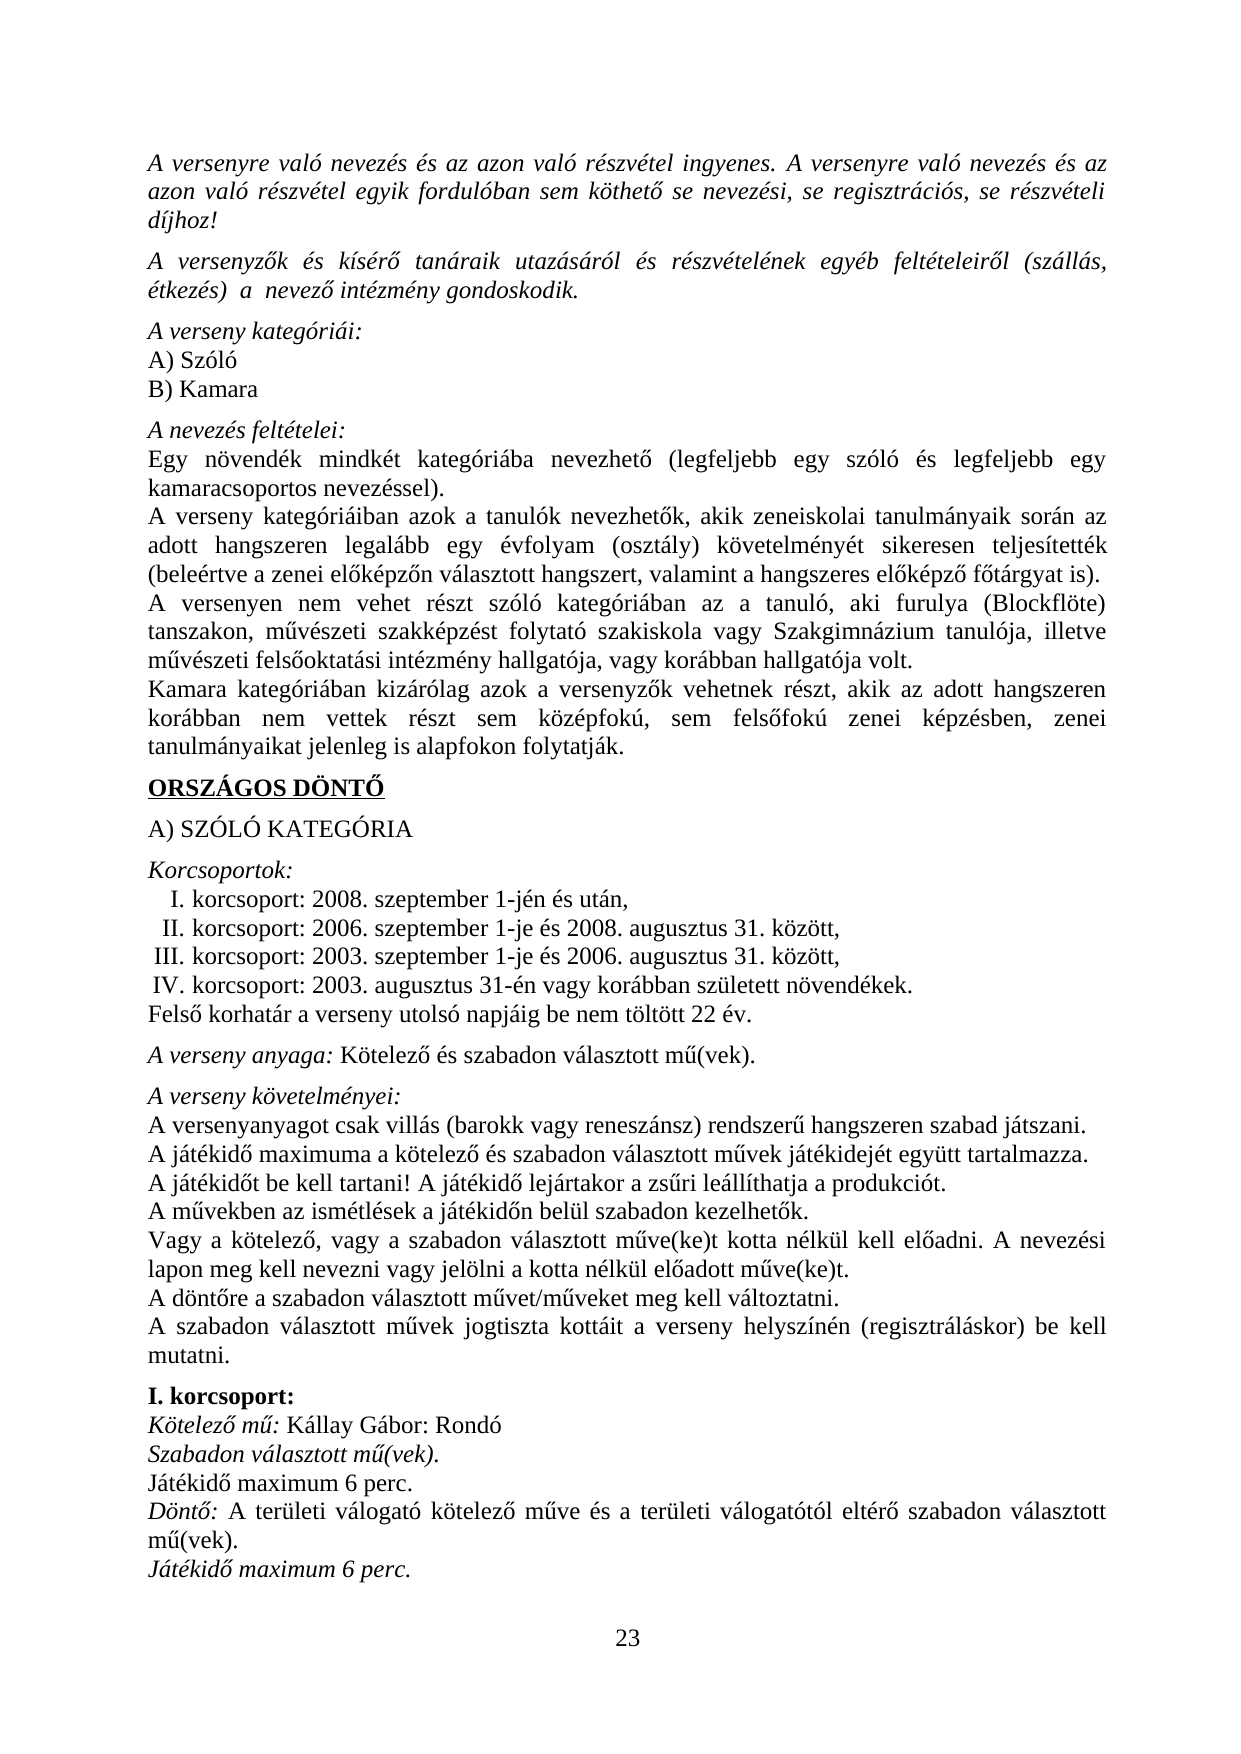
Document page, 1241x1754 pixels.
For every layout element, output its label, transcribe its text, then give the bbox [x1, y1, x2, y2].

text Egy növendék mindkét kategóriába nevezhető (legfeljebb egy szóló és legfeljebb egy kamaracsoportos nevezéssel). [148, 444, 1107, 501]
text Játékidő maximum 6 perc. [148, 1554, 1107, 1583]
text Kötelező mű: Kállay Gábor: Rondó [148, 1410, 1107, 1439]
text A versenyzők és kísérő tanáraik utazásáról és részvételének egyéb feltételeiről (szállás, étkezés) a nevező intézmény gondoskodik. [148, 246, 1107, 304]
text A verseny anyaga: Kötelező és szabadon választott mű(vek). [148, 1040, 1107, 1069]
text A) Szóló [148, 345, 1107, 374]
text A verseny kategóriái: [148, 316, 1107, 345]
list korcsoport: 2003. szeptember 1-je és 2006. augusztus 31. között, [185, 941, 1107, 970]
text A szabadon választott művek jogtiszta kottáit a verseny helyszínén (regisztráláskor) be kell mutatni. [148, 1311, 1107, 1369]
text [148, 1496, 1107, 1554]
list korcsoport: 2006. szeptember 1-je és 2008. augusztus 31. között, [185, 913, 1107, 941]
text A játékidő maximuma a kötelező és szabadon választott művek játékidejét együtt tartalmazza. [148, 1139, 1107, 1168]
text A) SZÓLÓ KATEGÓRIA [148, 814, 1107, 843]
text Korcsoportok: [148, 855, 1107, 884]
text I. korcsoport: [148, 1381, 1107, 1410]
text Szabadon választott mű(vek). [148, 1439, 1107, 1468]
text A verseny kategóriáiban azok a tanulók nevezhetők, akik zeneiskolai tanulmányaik során az adott hangszeren legalább egy évfolyam (osztály) követelményét sikeresen teljesítették (beleértve a zenei előképzőn választott hangszert, valamint a hangszeres előképző főtárgyat is). [148, 501, 1107, 588]
list korcsoport: 2008. szeptember 1-jén és után, [185, 884, 1107, 913]
text Játékidő maximum 6 perc. [148, 1468, 1107, 1496]
text Felső korhatár a verseny utolsó napjáig be nem töltött 22 év. [148, 999, 1107, 1028]
text A versenyre való nevezés és az azon való részvétel ingyenes. A versenyre való nevezés és az azon való részvétel egyik fordulóban sem köthető se nevezési, se regisztrációs, se részvételi díjhoz! [148, 148, 1107, 234]
text A döntőre a szabadon választott művet/műveket meg kell változtatni. [148, 1283, 1107, 1311]
text A játékidőt be kell tartani! A játékidő lejártakor a zsűri leállíthatja a produkciót. [148, 1168, 1107, 1196]
text A verseny követelményei: [148, 1081, 1107, 1110]
list korcsoport: 2003. augusztus 31-én vagy korábban született növendékek. [185, 970, 1107, 999]
text A versenyen nem vehet részt szóló kategóriában az a tanuló, aki furulya (Blockflöte) tanszakon, művészeti szakképzést folytató szakiskola vagy Szakgimnázium tanulója, illetve művészeti felsőoktatási intézmény hallgatója, vagy korábban hallgatója volt. [148, 588, 1107, 674]
text A versenyanyagot csak villás (barokk vagy reneszánsz) rendszerű hangszeren szabad játszani. [148, 1110, 1107, 1139]
text Kamara kategóriában kizárólag azok a versenyzők vehetnek részt, akik az adott hangszeren korábban nem vettek részt sem középfokú, sem felsőfokú zenei képzésben, zenei tanulmányaikat jelenleg is alapfokon folytatják. [148, 674, 1107, 760]
text B) Kamara [148, 374, 1107, 403]
text ORSZÁGOS DÖNTŐ [148, 773, 1107, 801]
text Vagy a kötelező, vagy a szabadon választott műve(ke)t kotta nélkül kell előadni. A nevezési lapon meg kell nevezni vagy jelölni a kotta nélkül előadott műve(ke)t. [148, 1225, 1107, 1283]
text A művekben az ismétlések a játékidőn belül szabadon kezelhetők. [148, 1196, 1107, 1225]
text A nevezés feltételei: [148, 415, 1107, 444]
